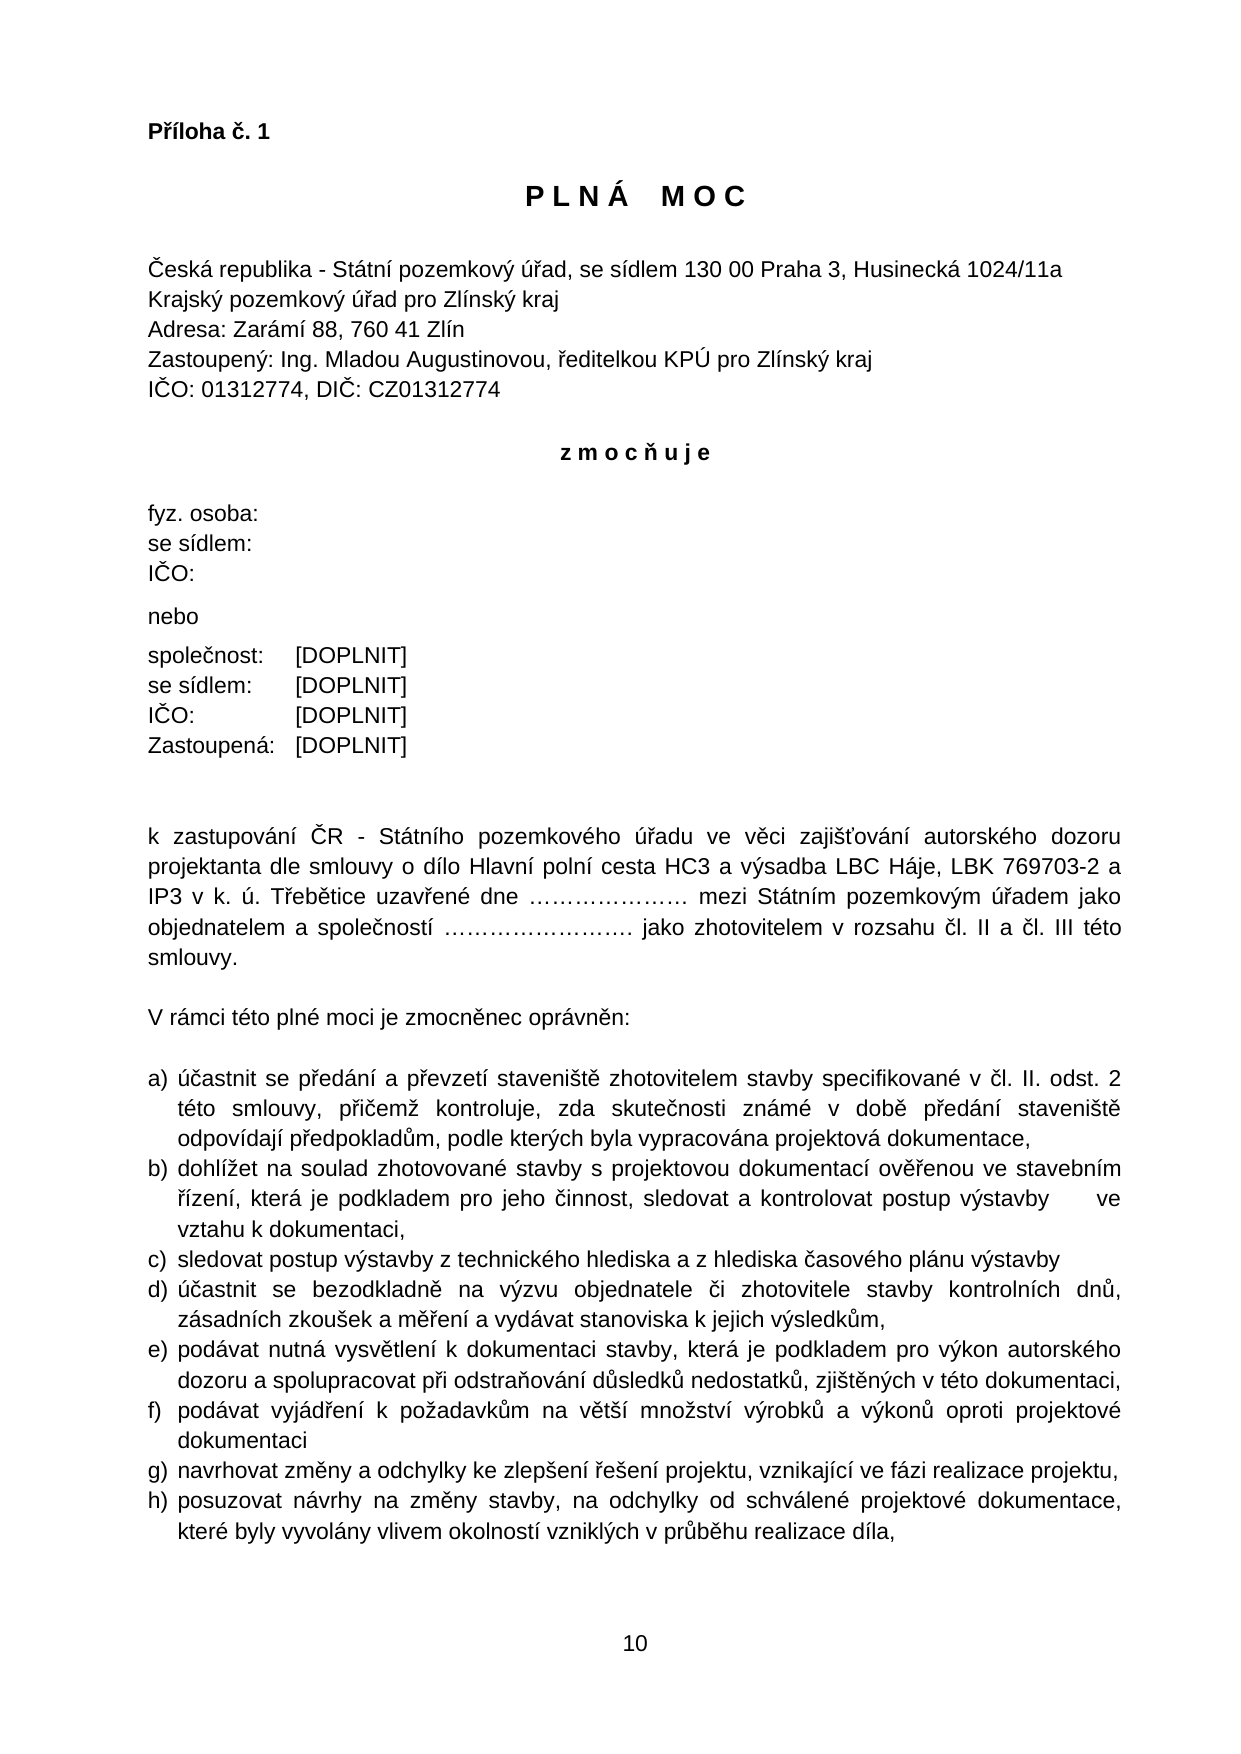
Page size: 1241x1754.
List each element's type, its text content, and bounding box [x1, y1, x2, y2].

text V rámci této plné moci je zmocněnec oprávněn: [148, 1004, 1122, 1031]
text společnost: [DOPLNIT] [148, 642, 1122, 668]
text IČO: [148, 560, 1122, 586]
text se sídlem: [148, 530, 1122, 556]
text Adresa: Zarámí 88, 760 41 Zlín [148, 316, 1122, 342]
text b) dohlížet na soulad zhotovované stavby s projektovou dokumentací ověřenou ve stavebním řízení, která je podkladem pro jeho činnost, sledovat a kontrolovat postup výstavby ve vztahu k dokumentaci, [148, 1155, 1122, 1242]
text Zastoupená: [DOPLNIT] [148, 732, 1122, 759]
text P L N Á M O C [148, 178, 1122, 212]
text k zastupování ČR - Státního pozemkového úřadu ve věci zajišťování autorského dozoru projektanta dle smlouvy o dílo Hlavní polní cesta HC3 a výsadba LBC Háje, LBK 769703-2 a IP3 v k. ú. Třebětice uzavřené dne ………………… mezi Státním pozemkovým úřadem jako objednatelem a společností ……………………. jako zhotovitelem v rozsahu čl. II a čl. III této smlouvy. [148, 823, 1122, 970]
text Krajský pozemkový úřad pro Zlínský kraj [148, 286, 1122, 312]
text h) posuzovat návrhy na změny stavby, na odchylky od schválené projektové dokumentace, které byly vyvolány vlivem okolností vzniklých v průběhu realizace díla, [148, 1487, 1122, 1544]
text g) navrhovat změny a odchylky ke zlepšení řešení projektu, vznikající ve fázi realizace projektu, [148, 1457, 1122, 1484]
text e) podávat nutná vysvětlení k dokumentaci stavby, která je podkladem pro výkon autorského dozoru a spolupracovat při odstraňování důsledků nedostatků, zjištěných v této dokumentaci, [148, 1336, 1122, 1393]
text Zastoupený: Ing. Mladou Augustinovou, ředitelkou KPÚ pro Zlínský kraj [148, 346, 1122, 373]
text nebo [148, 603, 1122, 629]
text fyz. osoba: [148, 500, 1122, 526]
text IČO: 01312774, DIČ: CZ01312774 [148, 376, 1122, 403]
text Příloha č. 1 [148, 118, 1122, 144]
text z m o c ň u j e [148, 439, 1122, 466]
text c) sledovat postup výstavby z technického hlediska a z hlediska časového plánu výstavby [148, 1246, 1122, 1272]
text se sídlem: [DOPLNIT] [148, 672, 1122, 698]
text IČO: [DOPLNIT] [148, 702, 1122, 728]
text Česká republika - Státní pozemkový úřad, se sídlem 130 00 Praha 3, Husinecká 1024/11a [148, 256, 1122, 282]
text d) účastnit se bezodkladně na výzvu objednatele či zhotovitele stavby kontrolních dnů, zásadních zkoušek a měření a vydávat stanoviska k jejich výsledkům, [148, 1276, 1122, 1333]
text f) podávat vyjádření k požadavkům na větší množství výrobků a výkonů oproti projektové dokumentaci [148, 1397, 1122, 1453]
text a) účastnit se předání a převzetí staveniště zhotovitelem stavby specifikované v čl. II. odst. 2 této smlouvy, přičemž kontroluje, zda skutečnosti známé v době předání staveniště odpovídají předpokladům, podle kterých byla vypracována projektová dokumentace, [148, 1064, 1122, 1151]
